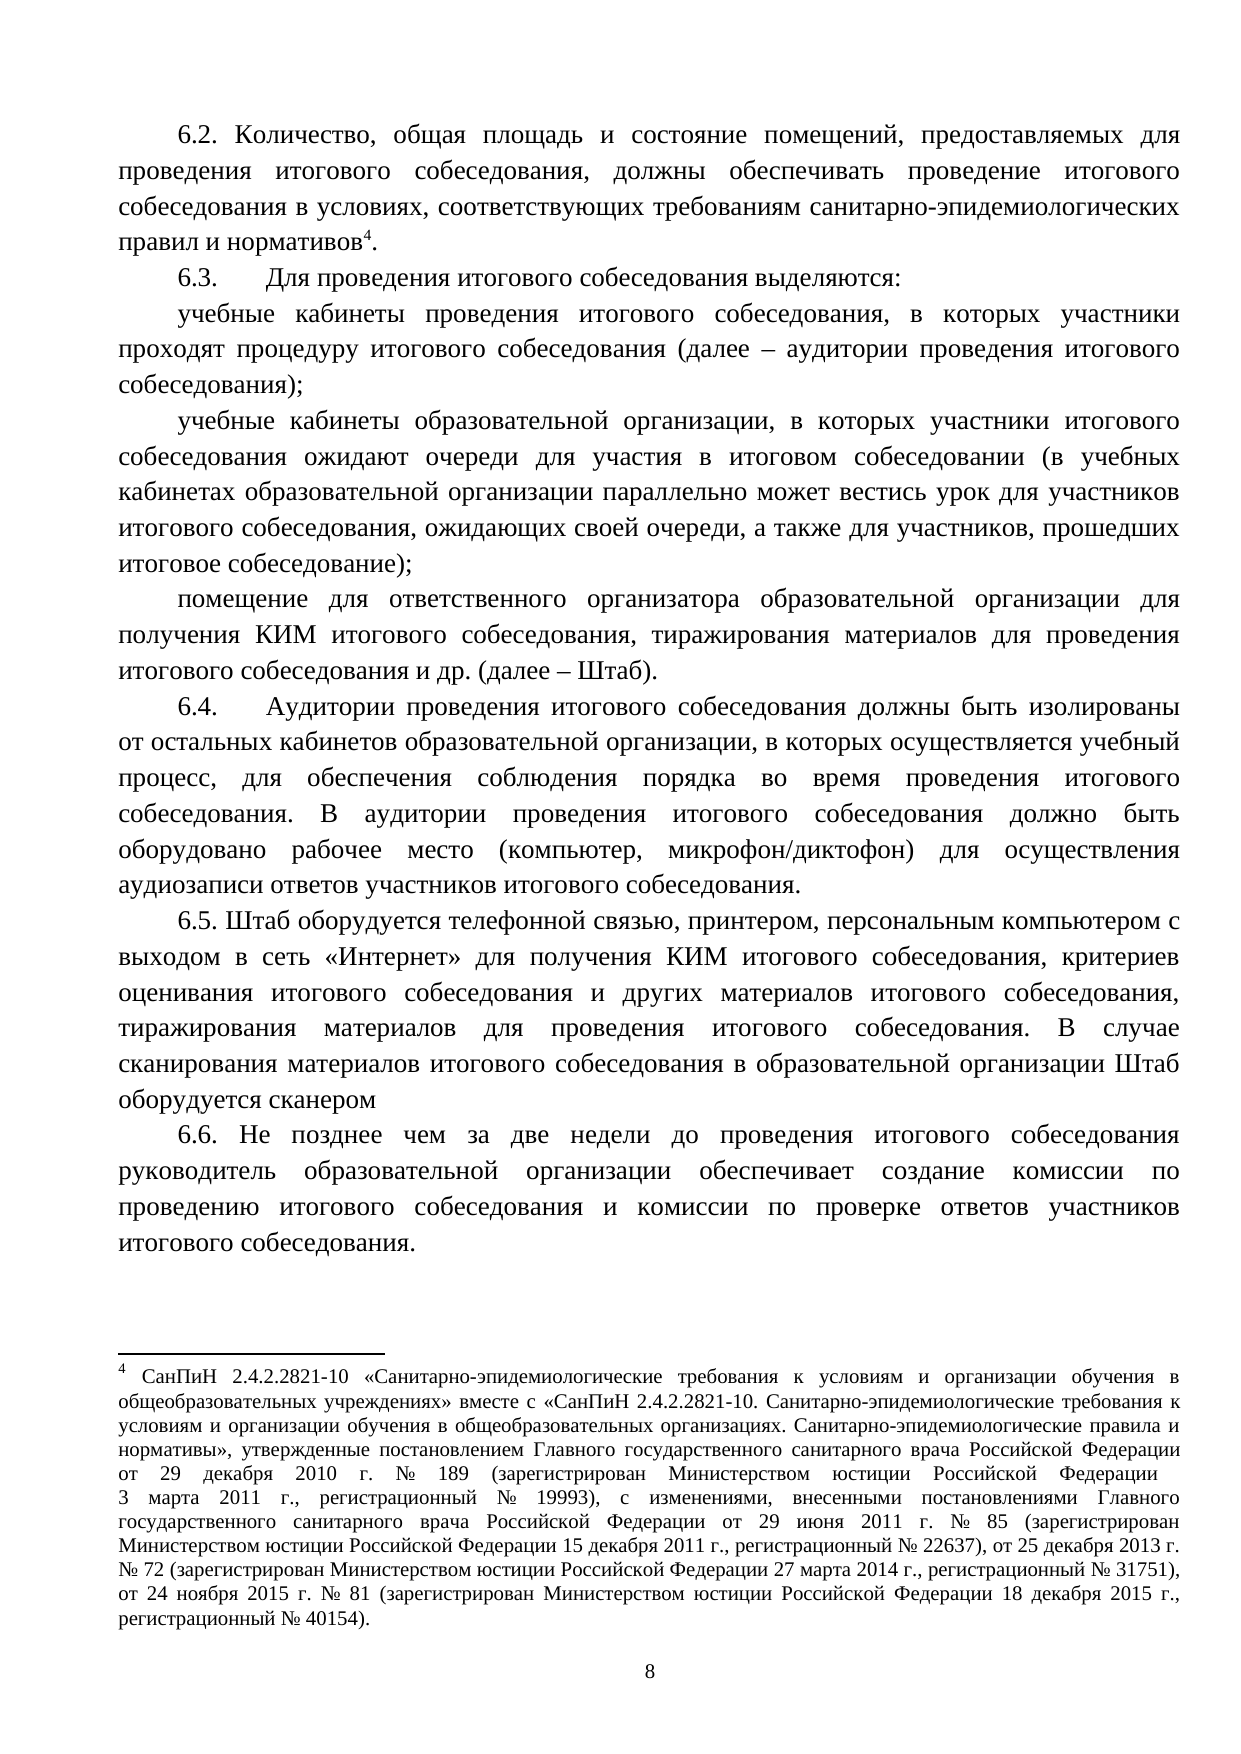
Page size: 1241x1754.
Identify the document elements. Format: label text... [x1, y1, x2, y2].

text помещение для ответственного организатора образовательной организации для получения КИМ итогового собеседования, тиражирования материалов для проведения итогового собеседования и др. (далее – Штаб). [118, 583, 1181, 685]
text 6.6. Не позднее чем за две недели до проведения итогового собеседования руководитель образовательной организации обеспечивает создание комиссии по проведению итогового собеседования и комиссии по проверке ответов участников итогового собеседования. [118, 1118, 1181, 1257]
text 6.2. Количество, общая площадь и состояние помещений, предоставляемых для проведения итогового собеседования, должны обеспечивать проведение итогового собеседования в условиях, соответствующих требованиям санитарно-эпидемиологических правил и нормативов. [118, 118, 1181, 256]
list учебные кабинеты образовательной организации, в которых участники итогового собеседования ожидают очереди для участия в итоговом собеседовании (в учебных кабинетах образовательной организации параллельно может вестись урок для участников итогового собеседования, ожидающих своей очереди, а также для участников, прошедших итоговое собеседование); [118, 404, 1181, 578]
list Для проведения итогового собеседования выделяются: [118, 261, 1181, 292]
text 6.5. Штаб оборудуется телефонной связью, принтером, персональным компьютером с выходом в сеть «Интернет» для получения КИМ итогового собеседования, критериев оценивания итогового собеседования и других материалов итогового собеседования, тиражирования материалов для проведения итогового собеседования. В случае сканирования материалов итогового собеседования в образовательной организации Штаб оборудуется сканером [118, 904, 1181, 1114]
list Аудитории проведения итогового собеседования должны быть изолированы от остальных кабинетов образовательной организации, в которых осуществляется учебный процесс, для обеспечения соблюдения порядка во время проведения итогового собеседования. В аудитории проведения итогового собеседования должно быть оборудовано рабочее место (компьютер, микрофон/диктофон) для осуществления аудиозаписи ответов участников итогового собеседования. [118, 690, 1181, 899]
list учебные кабинеты проведения итогового собеседования, в которых участники проходят процедуру итогового собеседования (далее – аудитории проведения итогового собеседования); [118, 297, 1181, 399]
